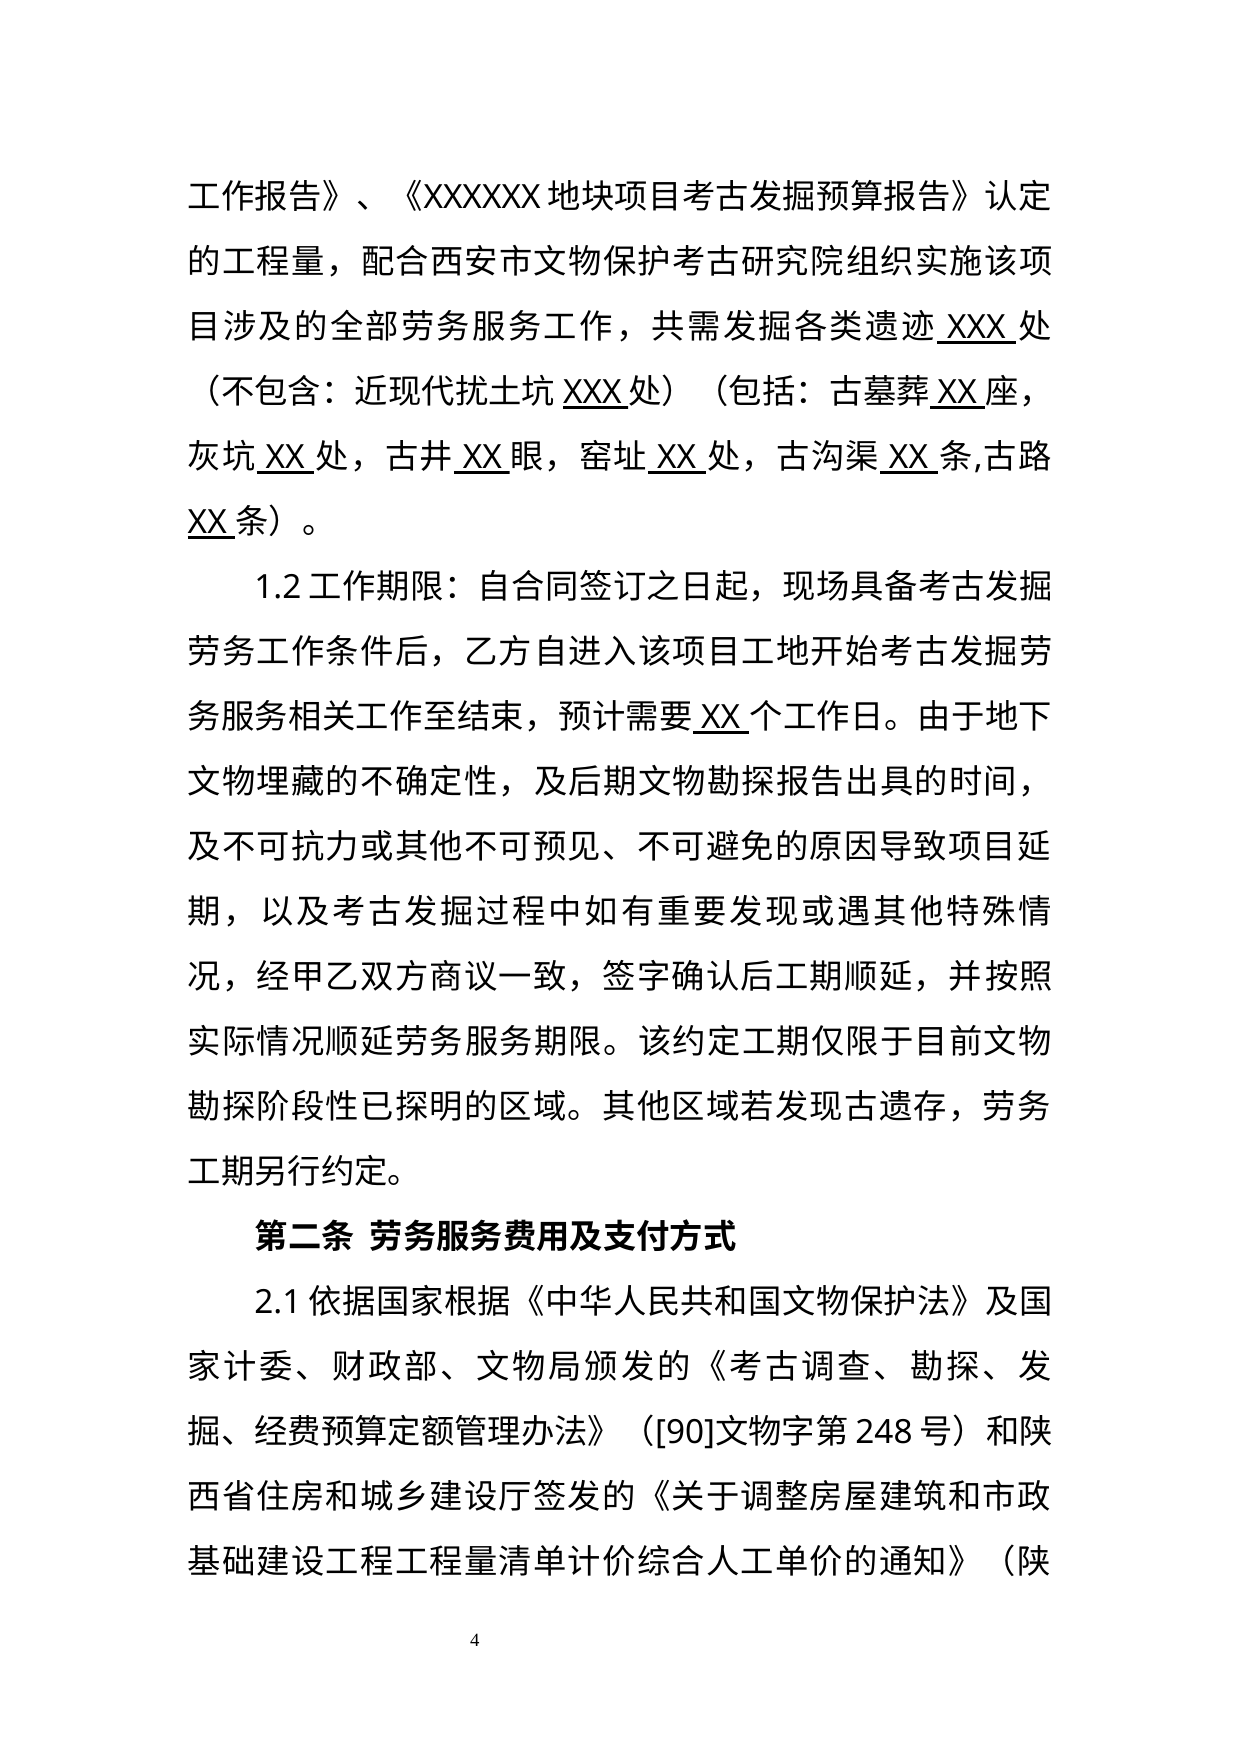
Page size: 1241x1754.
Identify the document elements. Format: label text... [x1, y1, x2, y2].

text 1.2工作期限：自合同签订之日起，现场具备考古发掘劳务工作条件后，乙方自进入该项目工地开始考古发掘劳务服务相关工作至结束，预计需要 XX 个工作日。由于地下文物埋藏的不确定性，及后期文物勘探报告出具的时间，及不可抗力或其他不可预见、不可避免的原因导致项目延期，以及考古发掘过程中如有重要发现或遇其他特殊情况，经甲乙双方商议一致，签字确认后工期顺延，并按照实际情况顺延劳务服务期限。该约定工期仅限于目前文物勘探阶段性已探明的区域。其他区域若发现古遗存，劳务工期另行约定。 [187, 552, 1053, 1202]
text 第二条 劳务服务费用及支付方式 [187, 1202, 1053, 1267]
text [187, 1267, 1053, 1592]
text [187, 162, 1053, 552]
